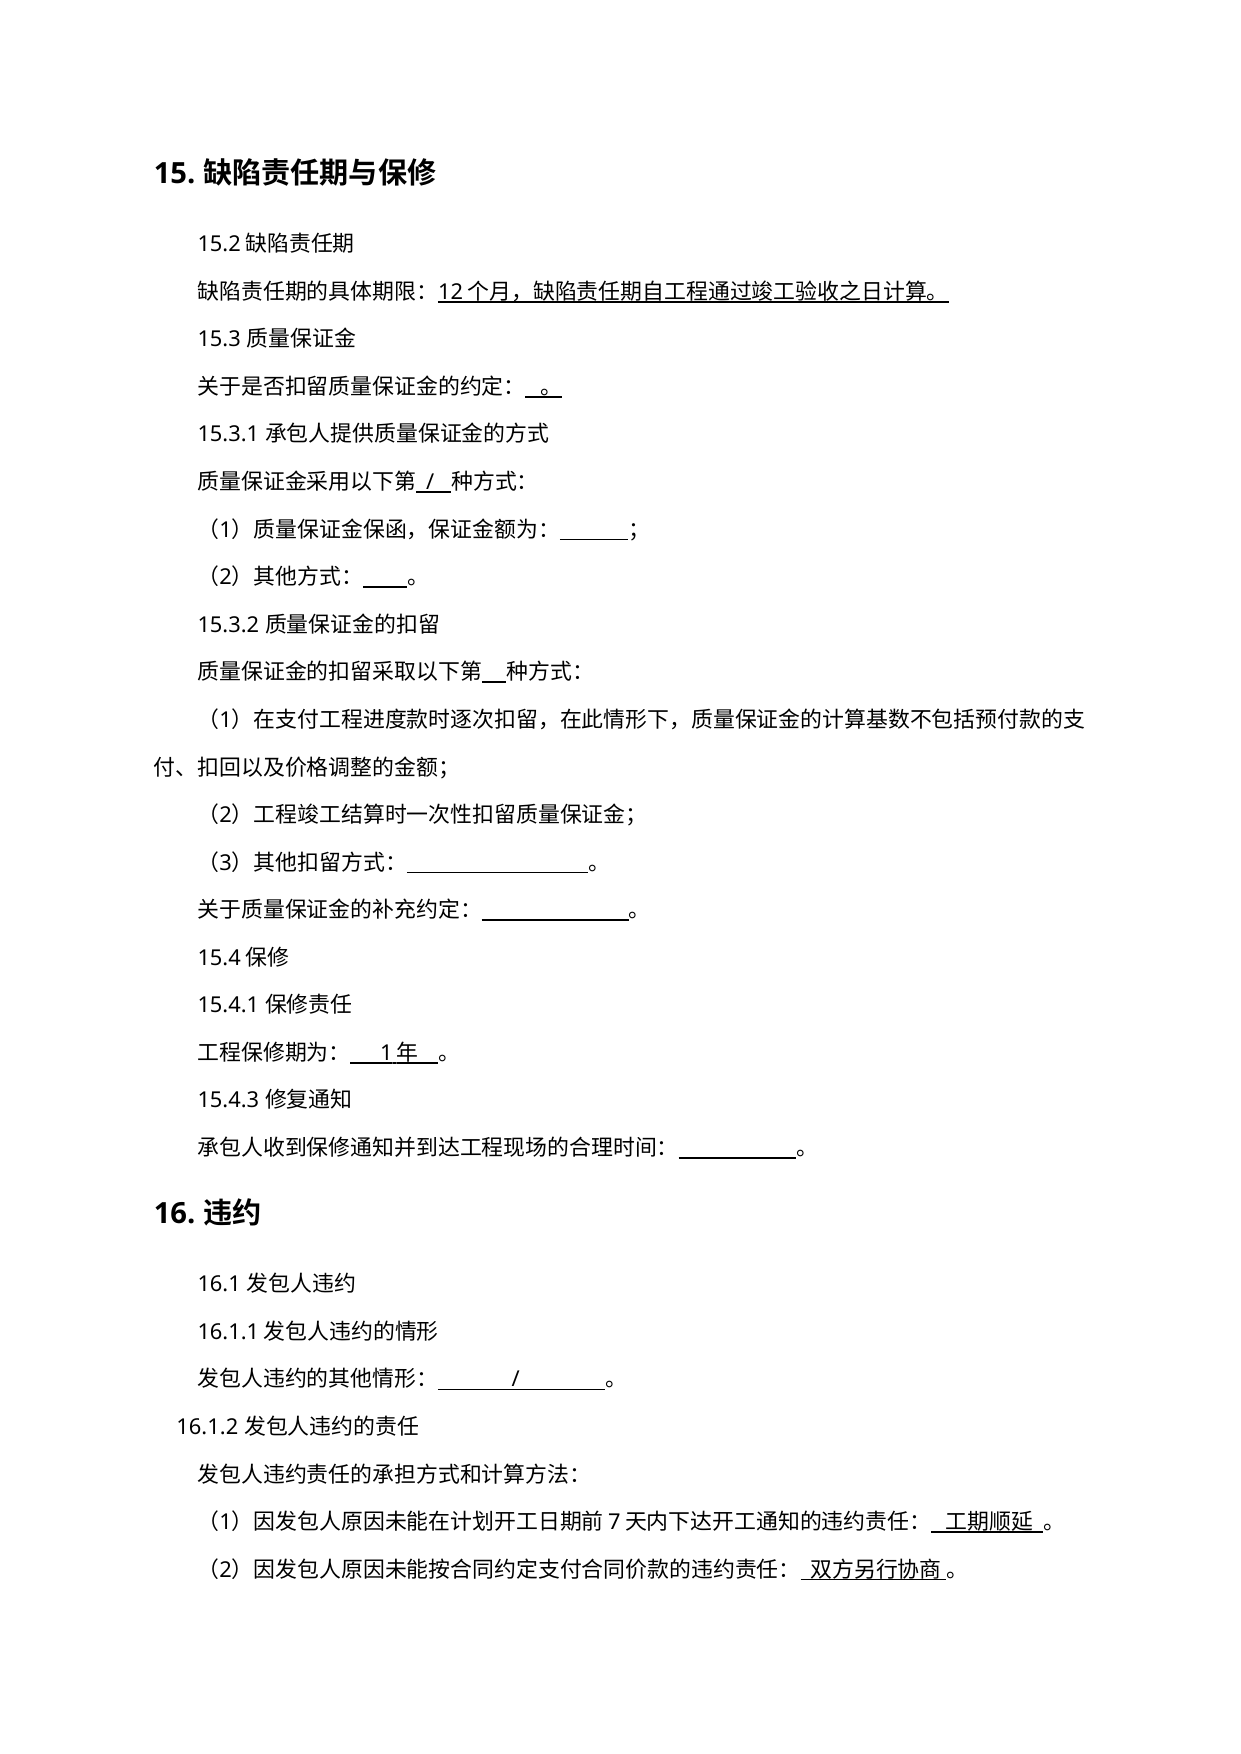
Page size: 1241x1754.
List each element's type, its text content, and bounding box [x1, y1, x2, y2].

text 工程保修期为： 1年 。 [153, 1035, 1087, 1067]
text 质量保证金采用以下第 / 种方式： [153, 464, 1087, 496]
subtitle 16. 违约 [153, 1190, 1087, 1232]
text 15.3.1 承包人提供质量保证金的方式 [153, 416, 1087, 448]
text 15.4.1 保修责任 [153, 987, 1087, 1019]
text 16.1 发包人违约 [153, 1266, 1087, 1298]
text （1）在支付工程进度款时逐次扣留，在此情形下，质量保证金的计算基数不包括预付款的支付、扣回以及价格调整的金额； [153, 702, 1087, 781]
text 15.3 质量保证金 [153, 321, 1087, 353]
text （3）其他扣留方式： 。 [153, 844, 1087, 876]
text 15.2缺陷责任期 [153, 226, 1087, 258]
text 16.1.1发包人违约的情形 [153, 1314, 1087, 1346]
text 关于是否扣留质量保证金的约定： 。 [153, 369, 1087, 401]
subtitle 15. 缺陷责任期与保修 [153, 150, 1087, 192]
text （2）工程竣工结算时一次性扣留质量保证金； [153, 797, 1087, 829]
text 缺陷责任期的具体期限：12个月，缺陷责任期自工程通过竣工验收之日计算。 [153, 274, 1087, 305]
text 15.4.3 修复通知 [153, 1082, 1087, 1114]
text 15.4保修 [153, 940, 1087, 971]
text （1）质量保证金保函，保证金额为： ； [153, 512, 1087, 543]
text 质量保证金的扣留采取以下第 种方式： [153, 654, 1087, 686]
text 发包人违约的其他情形： / 。 [153, 1361, 1087, 1393]
text （2）因发包人原因未能按合同约定支付合同价款的违约责任： 双方另行协商 。 [153, 1552, 1087, 1583]
text 发包人违约责任的承担方式和计算方法： [153, 1457, 1087, 1488]
text 承包人收到保修通知并到达工程现场的合理时间： 。 [153, 1130, 1087, 1162]
text 关于质量保证金的补充约定： 。 [153, 892, 1087, 924]
text 15.3.2 质量保证金的扣留 [153, 607, 1087, 638]
text （2）其他方式： 。 [153, 559, 1087, 591]
text （1）因发包人原因未能在计划开工日期前7天内下达开工通知的违约责任： 工期顺延 。 [153, 1504, 1087, 1536]
text 16.1.2 发包人违约的责任 [153, 1409, 1087, 1441]
